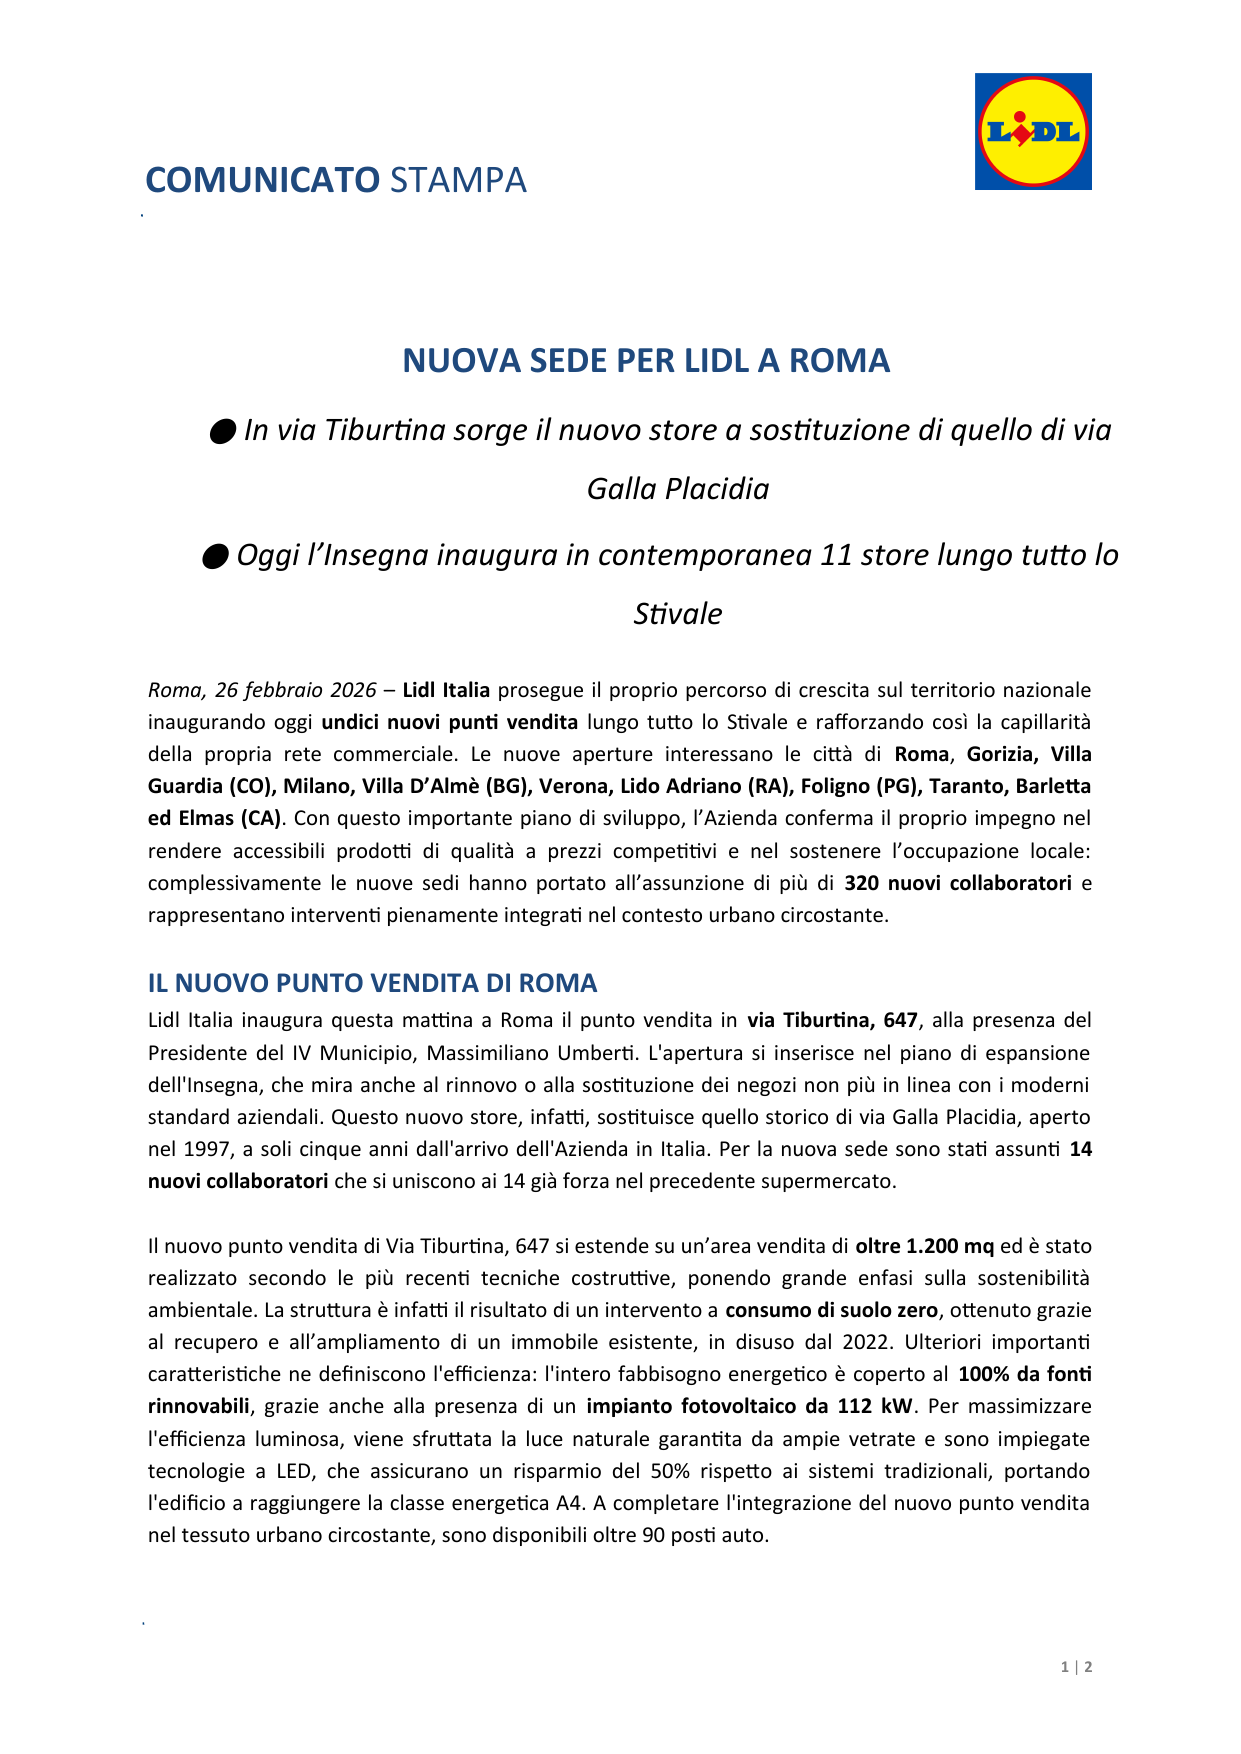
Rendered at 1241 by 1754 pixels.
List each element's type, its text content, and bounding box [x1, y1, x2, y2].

text NUOVA SEDE PER LIDL A ROMA [148, 336, 1137, 381]
list Oggi l’Insegna inaugura in contemporanea 11 store lungo tutto lo Stivale [185, 516, 1137, 633]
text Roma, 26 febbraio 2026 – Lidl Italia prosegue il proprio percorso di crescita sul territorio nazionale inaugurando oggi undici nuovi punti vendita lungo tutto lo Stivale e rafforzando così la capillarità della propria rete commerciale. Le nuove aperture interessano le città di Roma, Gorizia, Villa Guardia (CO), Milano, Villa D’Almè (BG), Verona, Lido Adriano (RA), Foligno (PG), Taranto, Barletta ed Elmas (CA). Con questo importante piano di sviluppo, l’Azienda conferma il proprio impegno nel rendere accessibili prodotti di qualità a prezzi competitivi e nel sostenere l’occupazione locale: complessivamente le nuove sedi hanno portato all’assunzione di più di 320 nuovi collaboratori e rappresentano interventi pienamente integrati nel contesto urbano circostante. [148, 675, 1092, 928]
text Il nuovo punto vendita di Via Tiburtina, 647 si estende su un’area vendita di oltre 1.200 mq ed è stato realizzato secondo le più recenti tecniche costruttive, ponendo grande enfasi sulla sostenibilità ambientale. La struttura è infatti il risultato di un intervento a consumo di suolo zero, ottenuto grazie al recupero e all’ampliamento di un immobile esistente, in disuso dal 2022. Ulteriori importanti caratteristiche ne definiscono l'efficienza: l'intero fabbisogno energetico è coperto al 100% da fonti rinnovabili, grazie anche alla presenza di un impianto fotovoltaico da 112 kW. Per massimizzare l'efficienza luminosa, viene sfruttata la luce naturale garantita da ampie vetrate e sono impiegate tecnologie a LED, che assicurano un risparmio del 50% rispetto ai sistemi tradizionali, portando l'edificio a raggiungere la classe energetica A4. A completare l'integrazione del nuovo punto vendita nel tessuto urbano circostante, sono disponibili oltre 90 posti auto. [148, 1231, 1092, 1548]
text IL NUOVO PUNTO VENDITA DI ROMA [148, 964, 1092, 1000]
text Lidl Italia inaugura questa mattina a Roma il punto vendita in via Tiburtina, 647, alla presenza del Presidente del IV Municipio, Massimiliano Umberti. L'apertura si inserisce nel piano di espansione dell'Insegna, che mira anche al rinnovo o alla sostituzione dei negozi non più in linea con i moderni standard aziendali. Questo nuovo store, infatti, sostituisce quello storico di via Galla Placidia, aperto nel 1997, a soli cinque anni dall'arrivo dell'Azienda in Italia. Per la nuova sede sono stati assunti 14 nuovi collaboratori che si uniscono ai 14 già forza nel precedente supermercato. [148, 1005, 1092, 1194]
picture [974, 72, 1093, 191]
list In via Tiburtina sorge il nuovo store a sostituzione di quello di via Galla Placidia [185, 391, 1137, 508]
